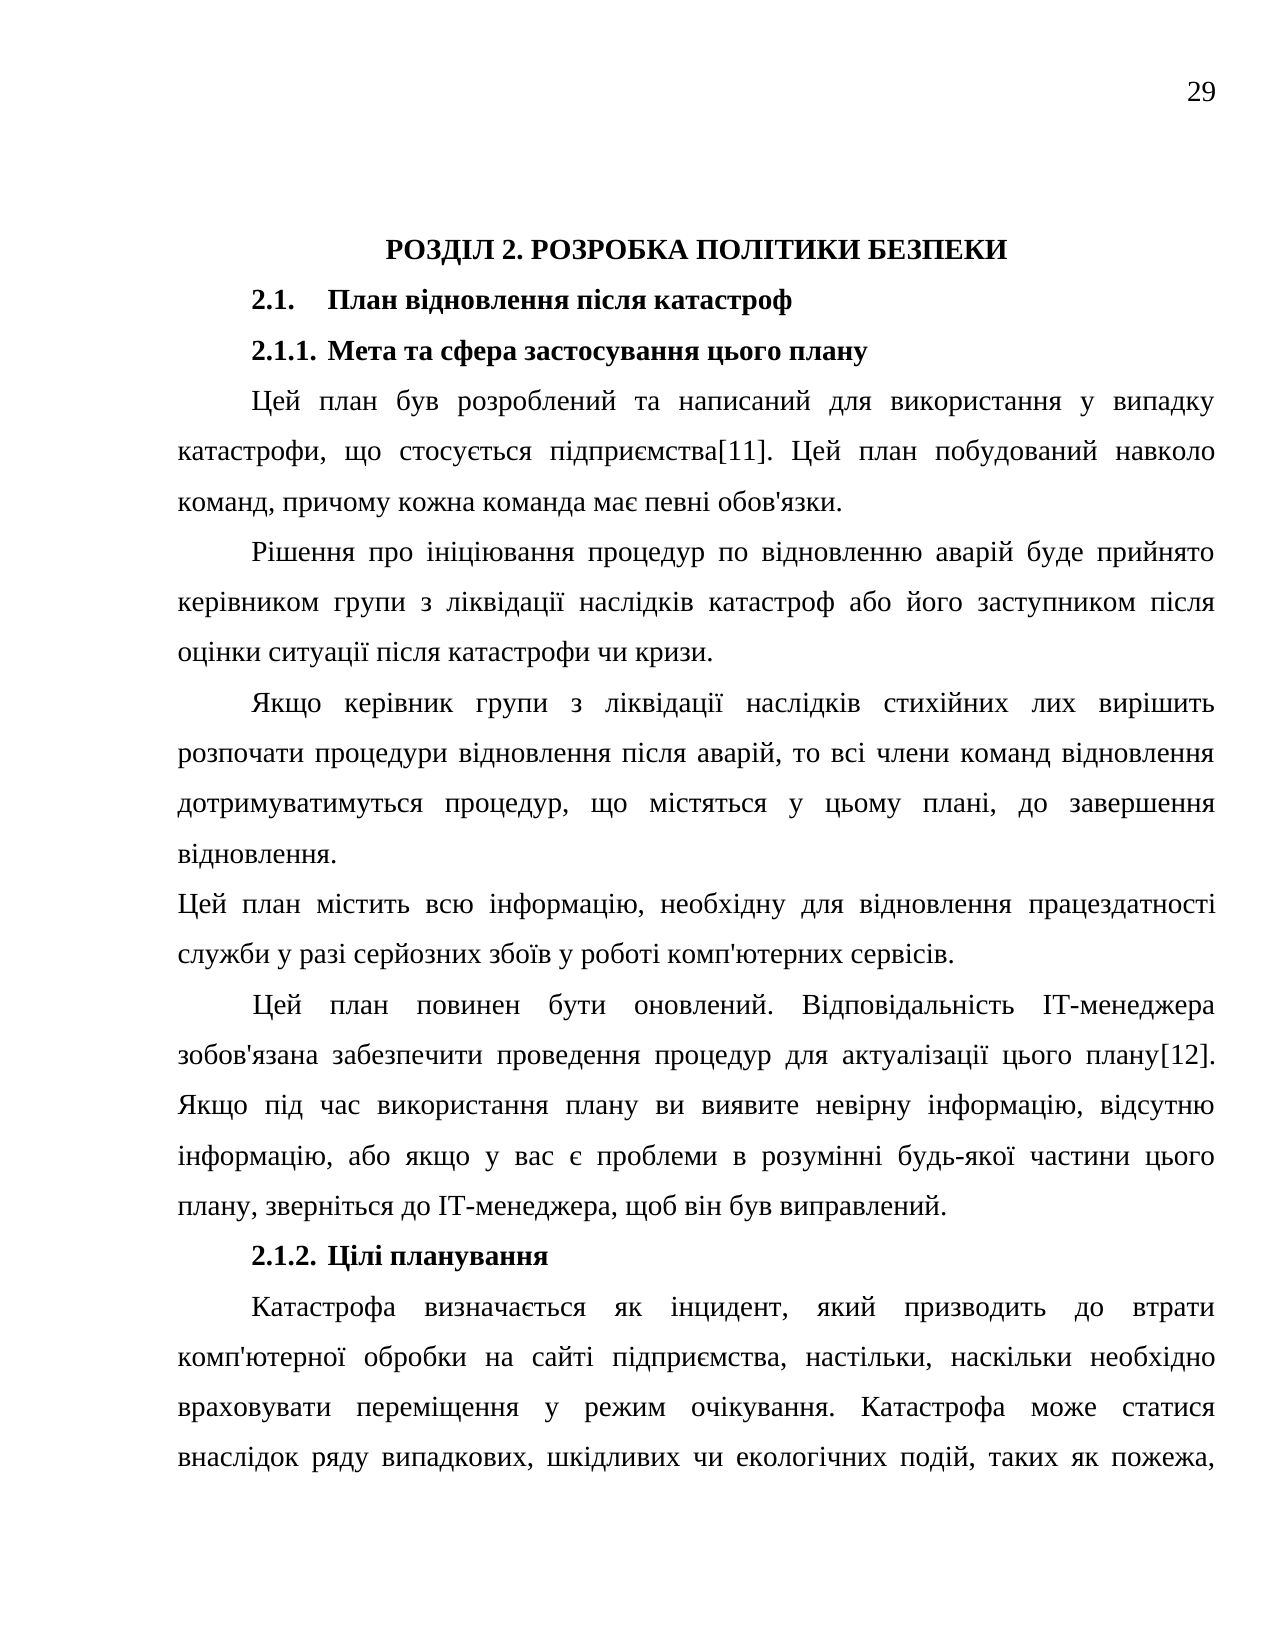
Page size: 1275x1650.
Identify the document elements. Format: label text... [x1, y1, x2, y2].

list Мета та сфера застосування цього плану [251, 333, 1216, 366]
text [177, 1289, 1216, 1473]
text Рішення про ініціювання процедур по відновленню аварій буде прийнято керівником групи з ліквідації наслідків катастроф або його заступником після оцінки ситуації після катастрофи чи кризи. [177, 534, 1216, 668]
text Цей план містить всю інформацію, необхідну для відновлення працездатності служби у разі серйозних збоїв у роботі комп'ютерних сервісів. [177, 886, 1216, 970]
list Цілі планування [251, 1238, 1216, 1272]
text Цей план був розроблений та написаний для використання у випадку катастрофи, що стосується підприємства[11]. Цей план побудований навколо команд, причому кожна команда має певні обов'язки. [177, 383, 1216, 517]
text Цей план повинен бути оновлений. Відповідальність ІТ-менеджера зобов'язана забезпечити проведення процедур для актуалізації цього плану[12]. Якщо під час використання плану ви виявите невірну інформацію, відсутню інформацію, або якщо у вас є проблеми в розумінні будь-якої частини цього плану, зверніться до ІТ-менеджера, щоб він був виправлений. [177, 987, 1216, 1222]
text Якщо керівник групи з ліквідації наслідків стихійних лих вирішить розпочати процедури відновлення після аварій, то всі члени команд відновлення дотримуватимуться процедур, що містяться у цьому плані, до завершення відновлення. [177, 685, 1216, 869]
list План відновлення після катастроф [251, 282, 1216, 316]
subtitle РОЗДІЛ 2. РОЗРОБКА ПОЛІТИКИ БЕЗПЕКИ [177, 232, 1216, 266]
